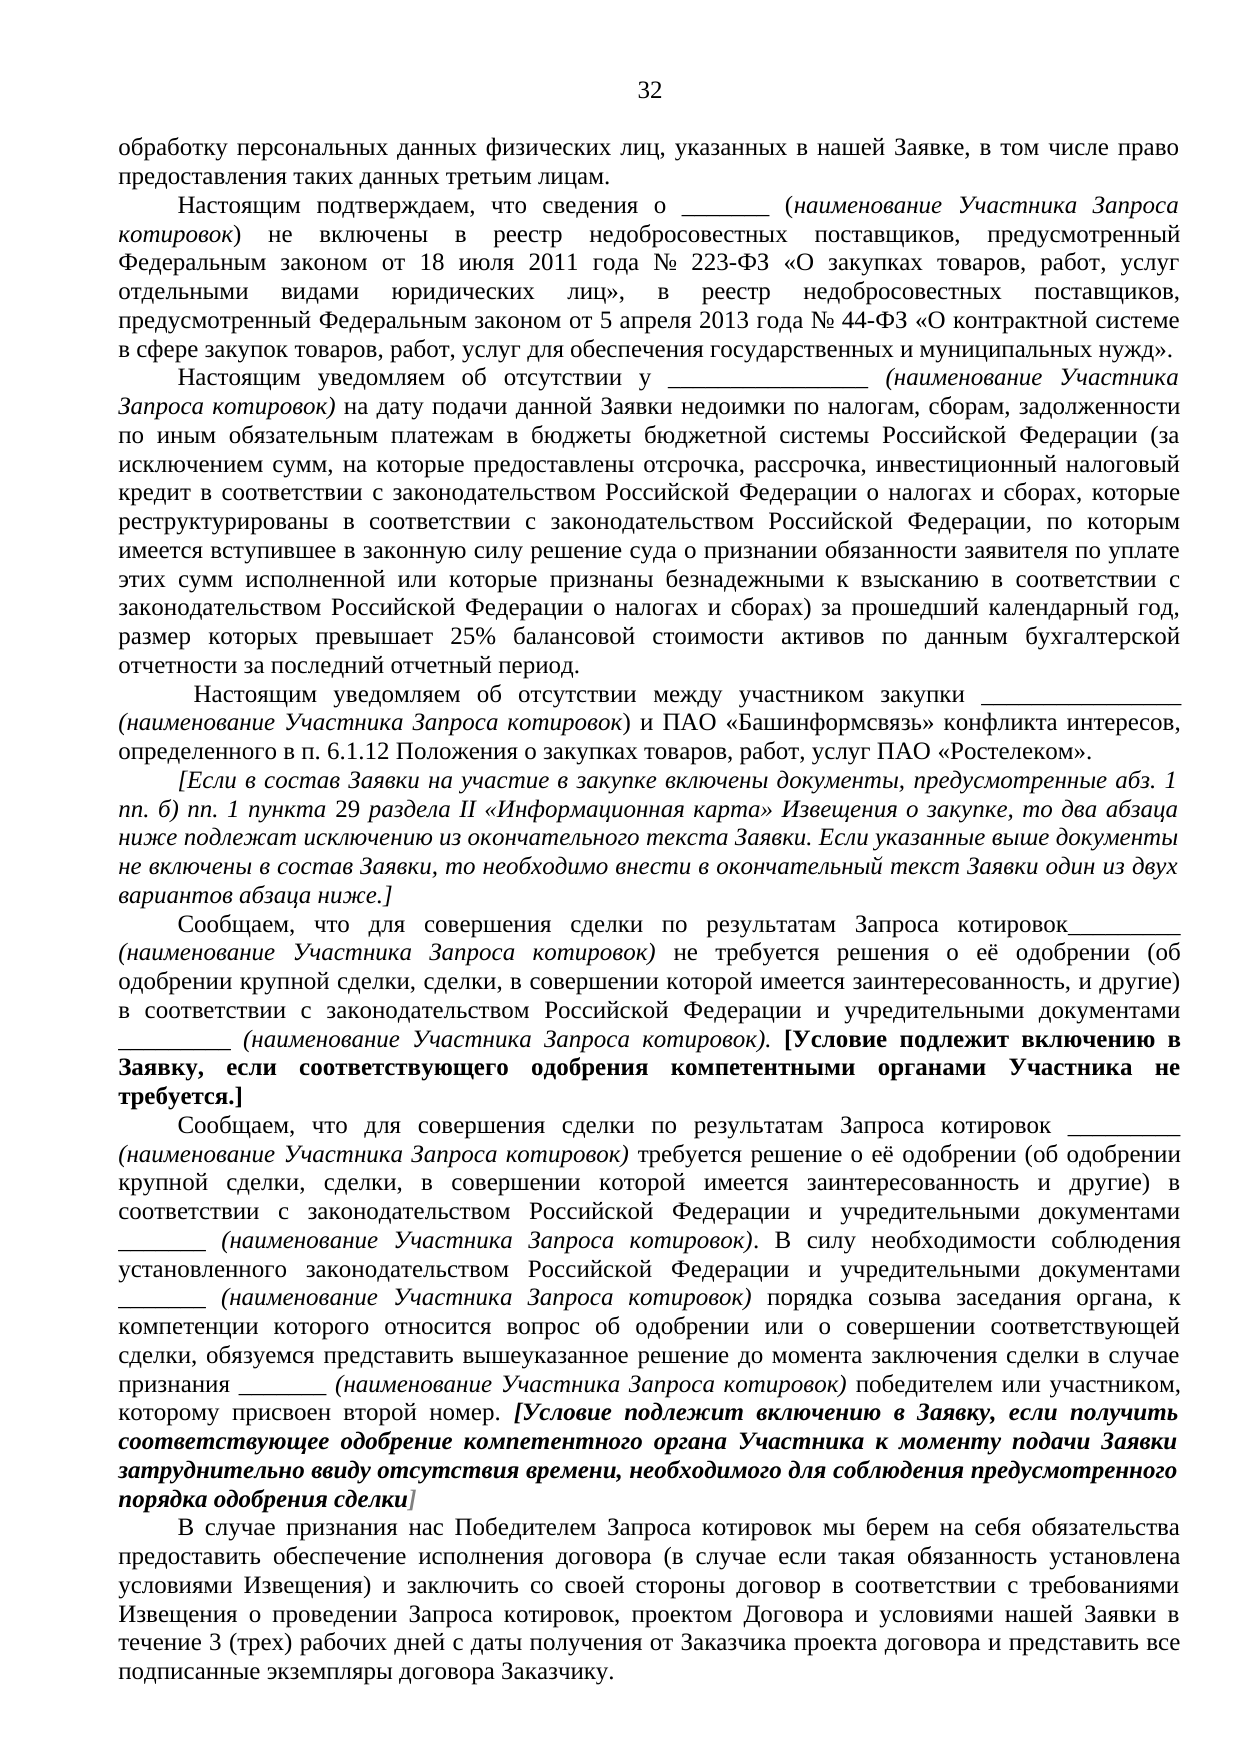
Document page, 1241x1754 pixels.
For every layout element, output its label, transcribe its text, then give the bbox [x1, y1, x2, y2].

text [Если в состав Заявки на участие в закупке включены документы, предусмотренные абз. 1 пп. б) пп. 1 пункта 29 раздела II «Информационная карта» Извещения о закупке, то два абзаца ниже подлежат исключению из окончательного текста Заявки. Если указанные выше документы не включены в состав Заявки, то необходимо внести в окончательный текст Заявки один из двух вариантов абзаца ниже.] [118, 765, 1181, 909]
text Сообщаем, что для совершения сделки по результатам Запроса котировок_________ (наименование Участника Запроса котировок) не требуется решения о её одобрении (об одобрении крупной сделки, сделки, в совершении которой имеется заинтересованность, и другие) в соответствии с законодательством Российской Федерации и учредительными документами _________ (наименование Участника Запроса котировок). [Условие подлежит включению в Заявку, если соответствующего одобрения компетентными органами Участника не требуется.] [118, 909, 1181, 1110]
text Настоящим уведомляем об отсутствии у ________________ (наименование Участника Запроса котировок) на дату подачи данной Заявки недоимки по налогам, сборам, задолженности по иным обязательным платежам в бюджеты бюджетной системы Российской Федерации (за исключением сумм, на которые предоставлены отсрочка, рассрочка, инвестиционный налоговый кредит в соответствии с законодательством Российской Федерации о налогах и сборах, которые реструктурированы в соответствии с законодательством Российской Федерации, по которым имеется вступившее в законную силу решение суда о признании обязанности заявителя по уплате этих сумм исполненной или которые признаны безнадежными к взысканию в соответствии с законодательством Российской Федерации о налогах и сборах) за прошедший календарный год, размер которых превышает 25% балансовой стоимости активов по данным бухгалтерской отчетности за последний отчетный период. [118, 362, 1181, 679]
text Настоящим уведомляем об отсутствии между участником закупки ________________ (наименование Участника Запроса котировок) и ПАО «Башинформсвязь» конфликта интересов, определенного в п. 6.1.12 Положения о закупках товаров, работ, услуг ПАО «Ростелеком». [118, 679, 1181, 765]
text Сообщаем, что для совершения сделки по результатам Запроса котировок _________ (наименование Участника Запроса котировок) требуется решение о её одобрении (об одобрении крупной сделки, сделки, в совершении которой имеется заинтересованность и другие) в соответствии с законодательством Российской Федерации и учредительными документами _______ (наименование Участника Запроса котировок). В силу необходимости соблюдения установленного законодательством Российской Федерации и учредительными документами _______ (наименование Участника Запроса котировок) порядка созыва заседания органа, к компетенции которого относится вопрос об одобрении или о совершении соответствующей сделки, обязуемся представить вышеуказанное решение до момента заключения сделки в случае признания _______ (наименование Участника Запроса котировок) победителем или участником, которому присвоен второй номер. [Условие подлежит включению в Заявку, если получить соответствующее одобрение компетентного органа Участника к моменту подачи Заявки затруднительно ввиду отсутствия времени, необходимого для соблюдения предусмотренного порядка одобрения сделки] [118, 1110, 1181, 1512]
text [118, 132, 1181, 190]
text Настоящим подтверждаем, что сведения о _______ (наименование Участника Запроса котировок) не включены в реестр недобросовестных поставщиков, предусмотренный Федеральным законом от 18 июля 2011 года № 223-ФЗ «О закупках товаров, работ, услуг отдельными видами юридических лиц», в реестр недобросовестных поставщиков, предусмотренный Федеральным законом от 5 апреля 2013 года № 44-ФЗ «О контрактной системе в сфере закупок товаров, работ, услуг для обеспечения государственных и муниципальных нужд». [118, 190, 1181, 362]
text В случае признания нас Победителем Запроса котировок мы берем на себя обязательства предоставить обеспечение исполнения договора (в случае если такая обязанность установлена условиями Извещения) и заключить со своей стороны договор в соответствии с требованиями Извещения о проведении Запроса котировок, проектом Договора и условиями нашей Заявки в течение 3 (трех) рабочих дней с даты получения от Заказчика проекта договора и представить все подписанные экземпляры договора Заказчику. [118, 1512, 1181, 1685]
